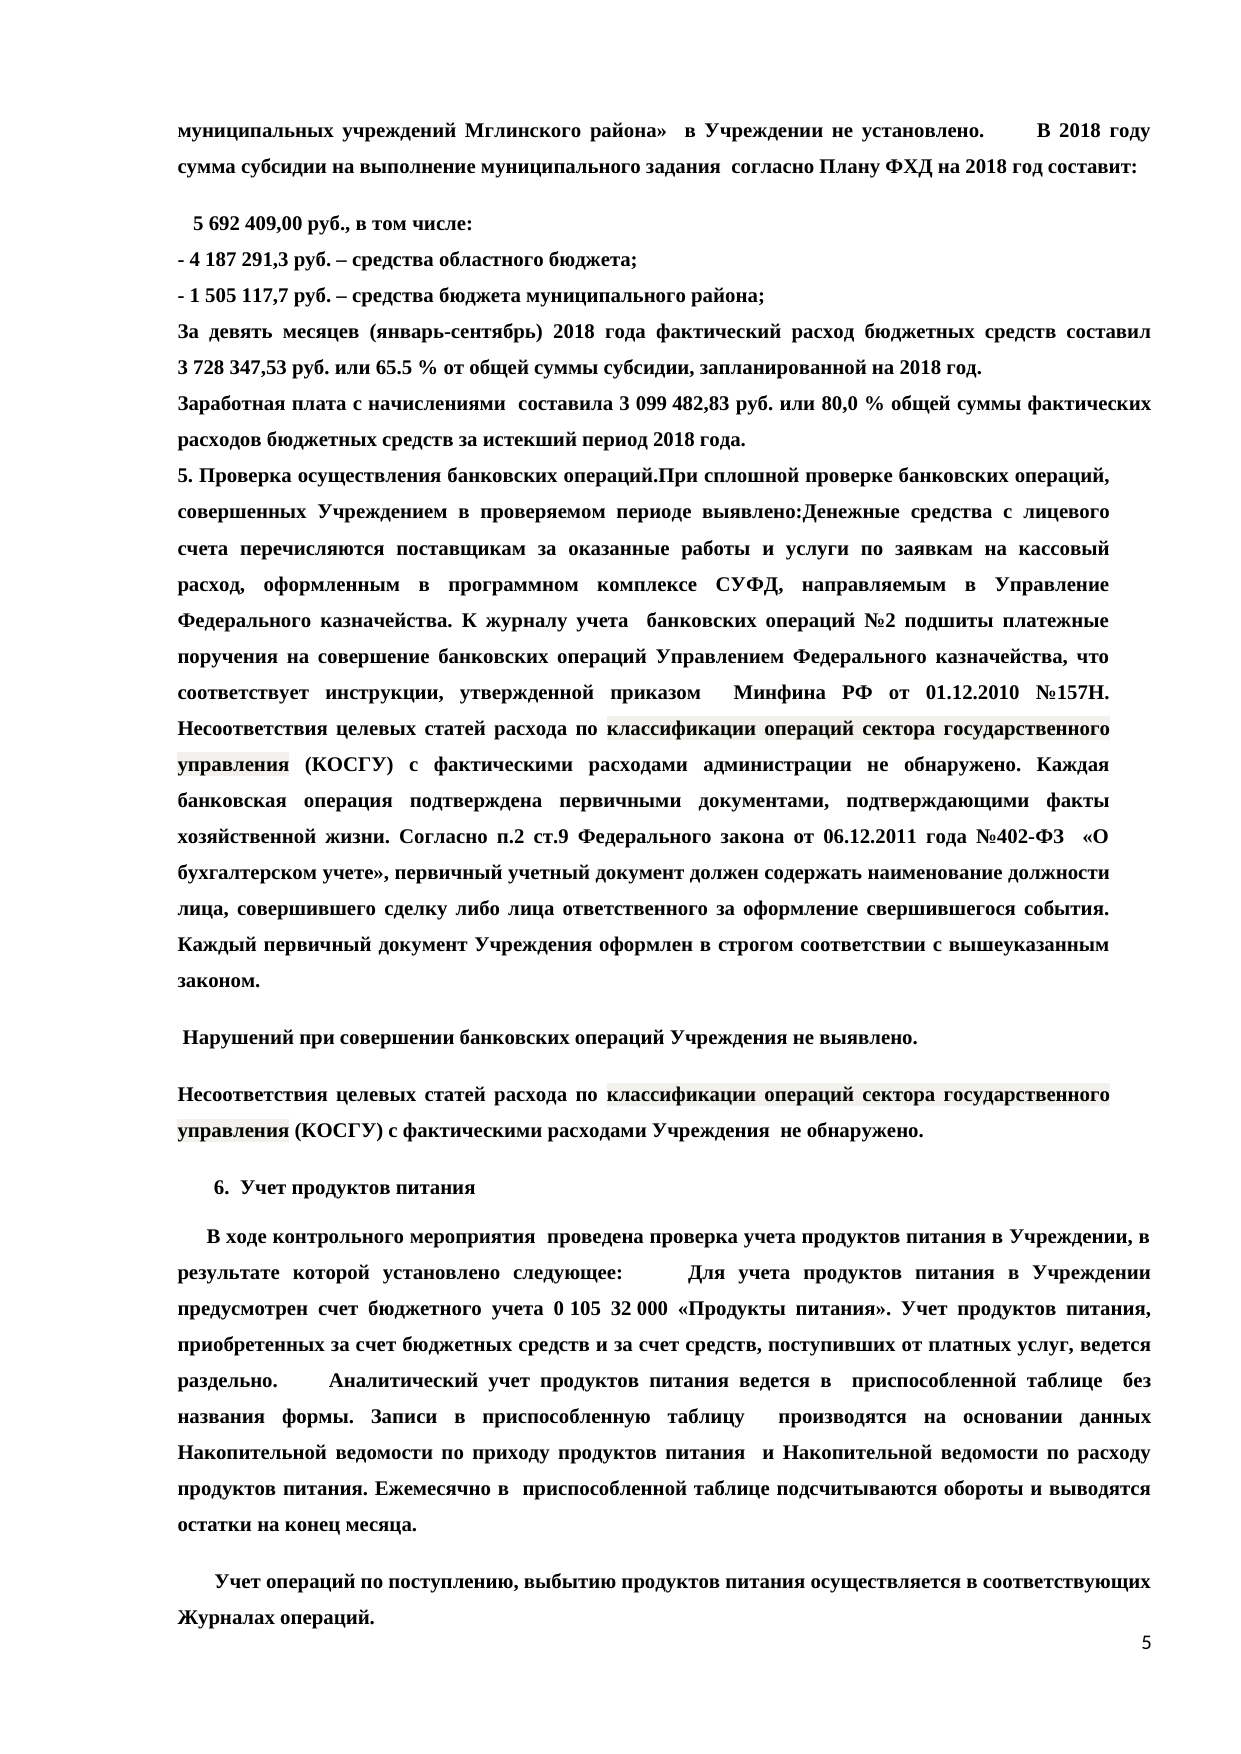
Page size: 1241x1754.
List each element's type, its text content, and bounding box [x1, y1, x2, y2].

text Нарушений при совершении банковских операций Учреждения не выявлено. [177, 1025, 1110, 1049]
text В ходе контрольного мероприятия проведена проверка учета продуктов питания в Учреждении, в результате которой установлено следующее: Для учета продуктов питания в Учреждении предусмотрен счет бюджетного учета 0 105 32 000 «Продукты питания». Учет продуктов питания, приобретенных за счет бюджетных средств и за счет средств, поступивших от платных услуг, ведется раздельно. Аналитический учет продуктов питания ведется в приспособленной таблице без названия формы. Записи в приспособленную таблицу производятся на основании данных Накопительной ведомости по приходу продуктов питания и Накопительной ведомости по расходу продуктов питания. Ежемесячно в приспособленной таблице подсчитываются обороты и выводятся остатки на конец месяца. [177, 1224, 1152, 1536]
text Заработная плата с начислениями составила 3 099 482,83 руб. или 80,0 % общей суммы фактических расходов бюджетных средств за истекший период 2018 года. [177, 391, 1152, 451]
text - 1 505 117,7 руб. – средства бюджета муниципального района; [177, 283, 1152, 307]
text За девять месяцев (январь-сентябрь) 2018 года фактический расход бюджетных средств составил 3 728 347,53 руб. или 65.5 % от общей суммы субсидии, запланированной на 2018 год. [177, 319, 1152, 379]
text 6. Учет продуктов питания [177, 1175, 1152, 1199]
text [177, 118, 1152, 178]
text Учет операций по поступлению, выбытию продуктов питания осуществляется в соответствующих Журналах операций. [177, 1569, 1152, 1629]
text Несоответствия целевых статей расхода по классификации операций сектора государственного управления (КОСГУ) с фактическими расходами Учреждения не обнаружено. [177, 1082, 1110, 1142]
text - 4 187 291,3 руб. – средства областного бюджета; [177, 247, 1152, 271]
text 5 692 409,00 руб., в том числе: [177, 211, 1152, 235]
text 5. Проверка осуществления банковских операций.При сплошной проверке банковских операций, совершенных Учреждением в проверяемом периоде выявлено:Денежные средства с лицевого счета перечисляются поставщикам за оказанные работы и услуги по заявкам на кассовый расход, оформленным в программном комплексе СУФД, направляемым в Управление Федерального казначейства. К журналу учета банковских операций №2 подшиты платежные поручения на совершение банковских операций Управлением Федерального казначейства, что соответствует инструкции, утвержденной приказом Минфина РФ от №157Н. Несоответствия целевых статей расхода по классификации операций сектора государственного управления (КОСГУ) с фактическими расходами администрации не обнаружено. Каждая банковская операция подтверждена первичными документами, подтверждающими факты хозяйственной жизни. Согласно п.2 ст.9 Федерального закона от 06.12.2011 года №402-ФЗ «О бухгалтерском учете», первичный учетный документ должен содержать наименование должности лица, совершившего сделку либо лица ответственного за оформление свершившегося события. Каждый первичный документ Учреждения оформлен в строгом соответствии с вышеуказанным законом. [177, 463, 1110, 992]
